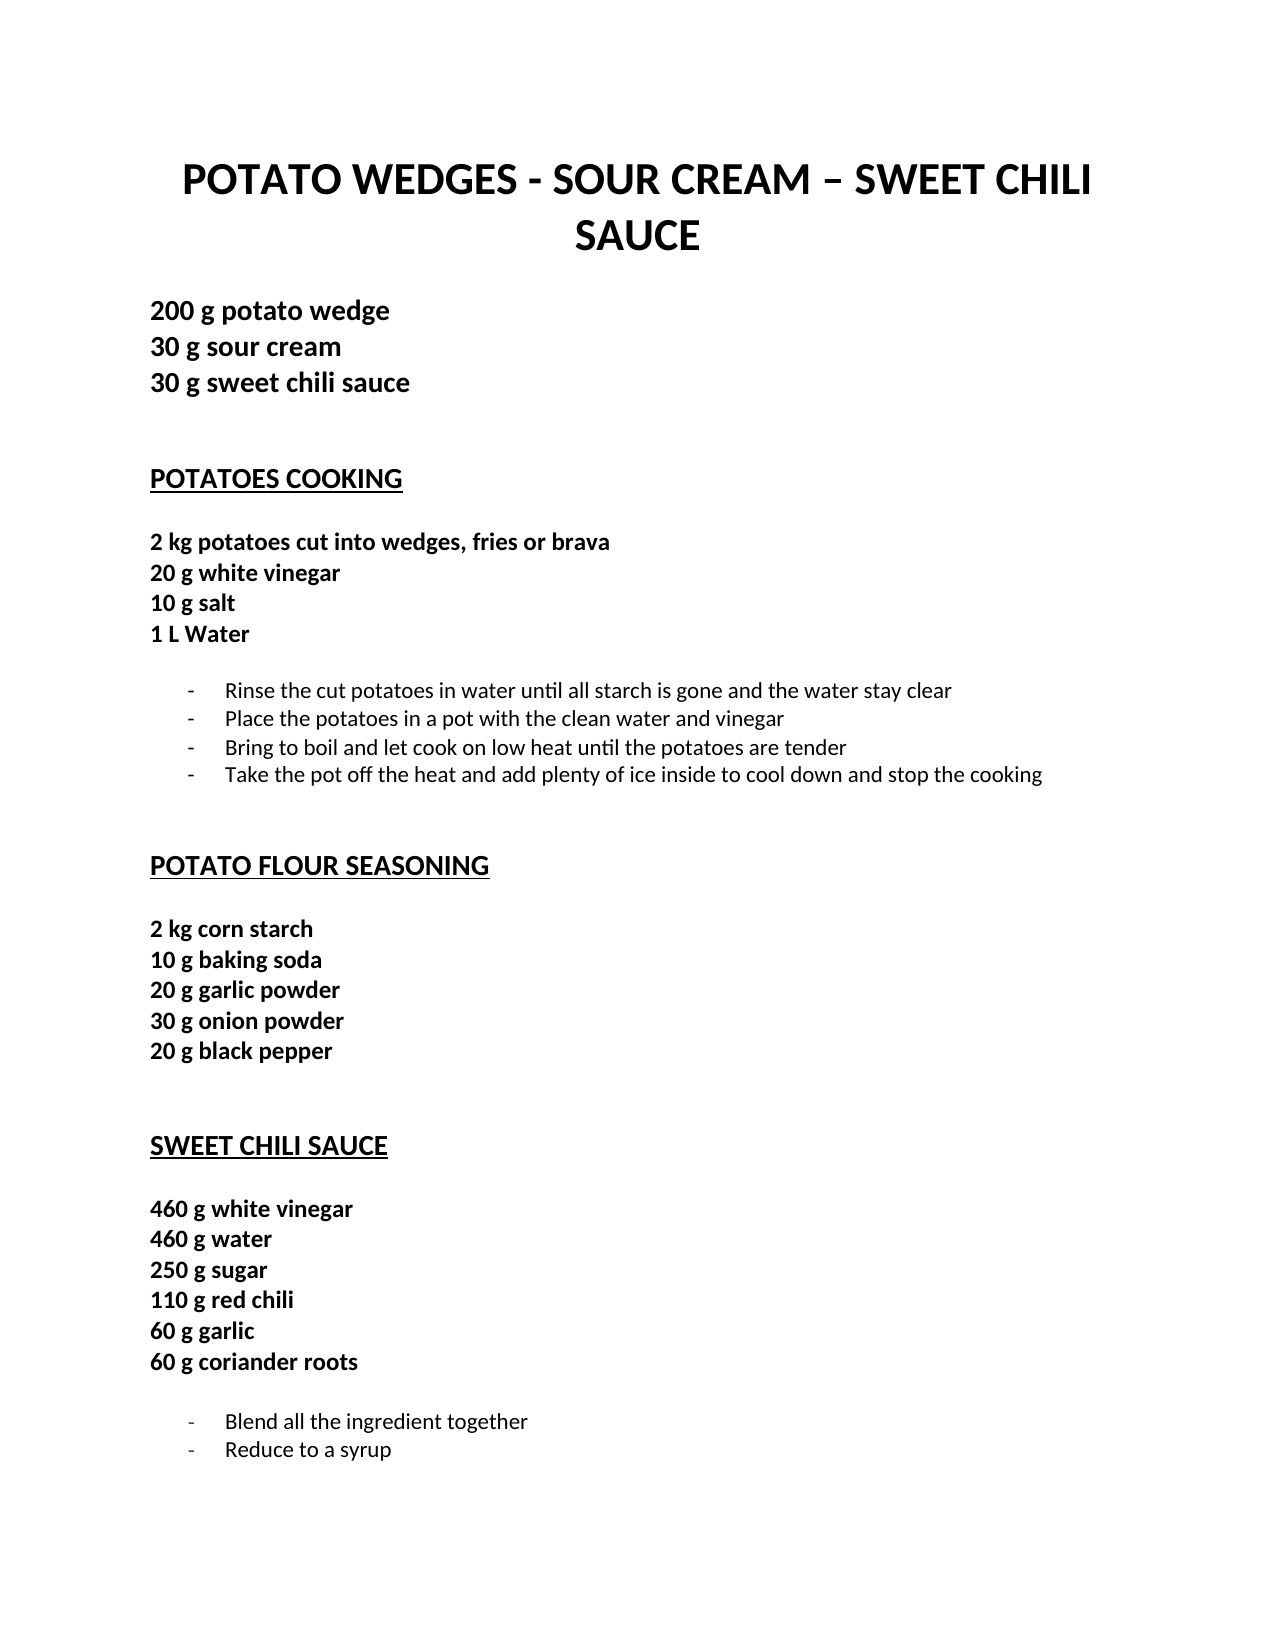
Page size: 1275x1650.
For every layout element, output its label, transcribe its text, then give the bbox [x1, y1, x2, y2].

list Reduce to a syrup [187, 1435, 1125, 1463]
text 200 g potato wedge [150, 292, 1125, 328]
text 20 g garlic powder [150, 974, 1125, 1005]
text 250 g sugar [150, 1254, 1125, 1285]
list Blend all the ingredient together [187, 1407, 1125, 1435]
text 2 kg corn starch [150, 913, 1125, 944]
text SWEET CHILI SAUCE [150, 1127, 1125, 1163]
text 30 g onion powder [150, 1005, 1125, 1035]
text 30 g sweet chili sauce [150, 364, 1125, 399]
text 2 kg potatoes cut into wedges, fries or brava [150, 526, 1125, 557]
text POTATO FLOUR SEASONING [150, 847, 1125, 883]
text 10 g salt [150, 587, 1125, 618]
text 60 g coriander roots [150, 1346, 1125, 1376]
list Rinse the cut potatoes in water until all starch is gone and the water stay clear [187, 677, 1125, 704]
text 1 L Water [150, 618, 1125, 648]
list Take the pot off the heat and add plenty of ice inside to cool down and stop the cooking [187, 761, 1125, 789]
text 20 g black pepper [150, 1035, 1125, 1066]
text POTATOES COOKING [150, 460, 1125, 496]
text POTATO WEDGES - SOUR CREAM – SWEET CHILI SAUCE [150, 150, 1125, 262]
text 10 g baking soda [150, 944, 1125, 974]
text 30 g sour cream [150, 328, 1125, 364]
text 20 g white vinegar [150, 557, 1125, 587]
list Bring to boil and let cook on low heat until the potatoes are tender [187, 733, 1125, 761]
text 60 g garlic [150, 1315, 1125, 1346]
text 460 g white vinegar [150, 1193, 1125, 1224]
text 460 g water [150, 1224, 1125, 1254]
list Place the potatoes in a pot with the clean water and vinegar [187, 704, 1125, 733]
text 110 g red chili [150, 1285, 1125, 1315]
